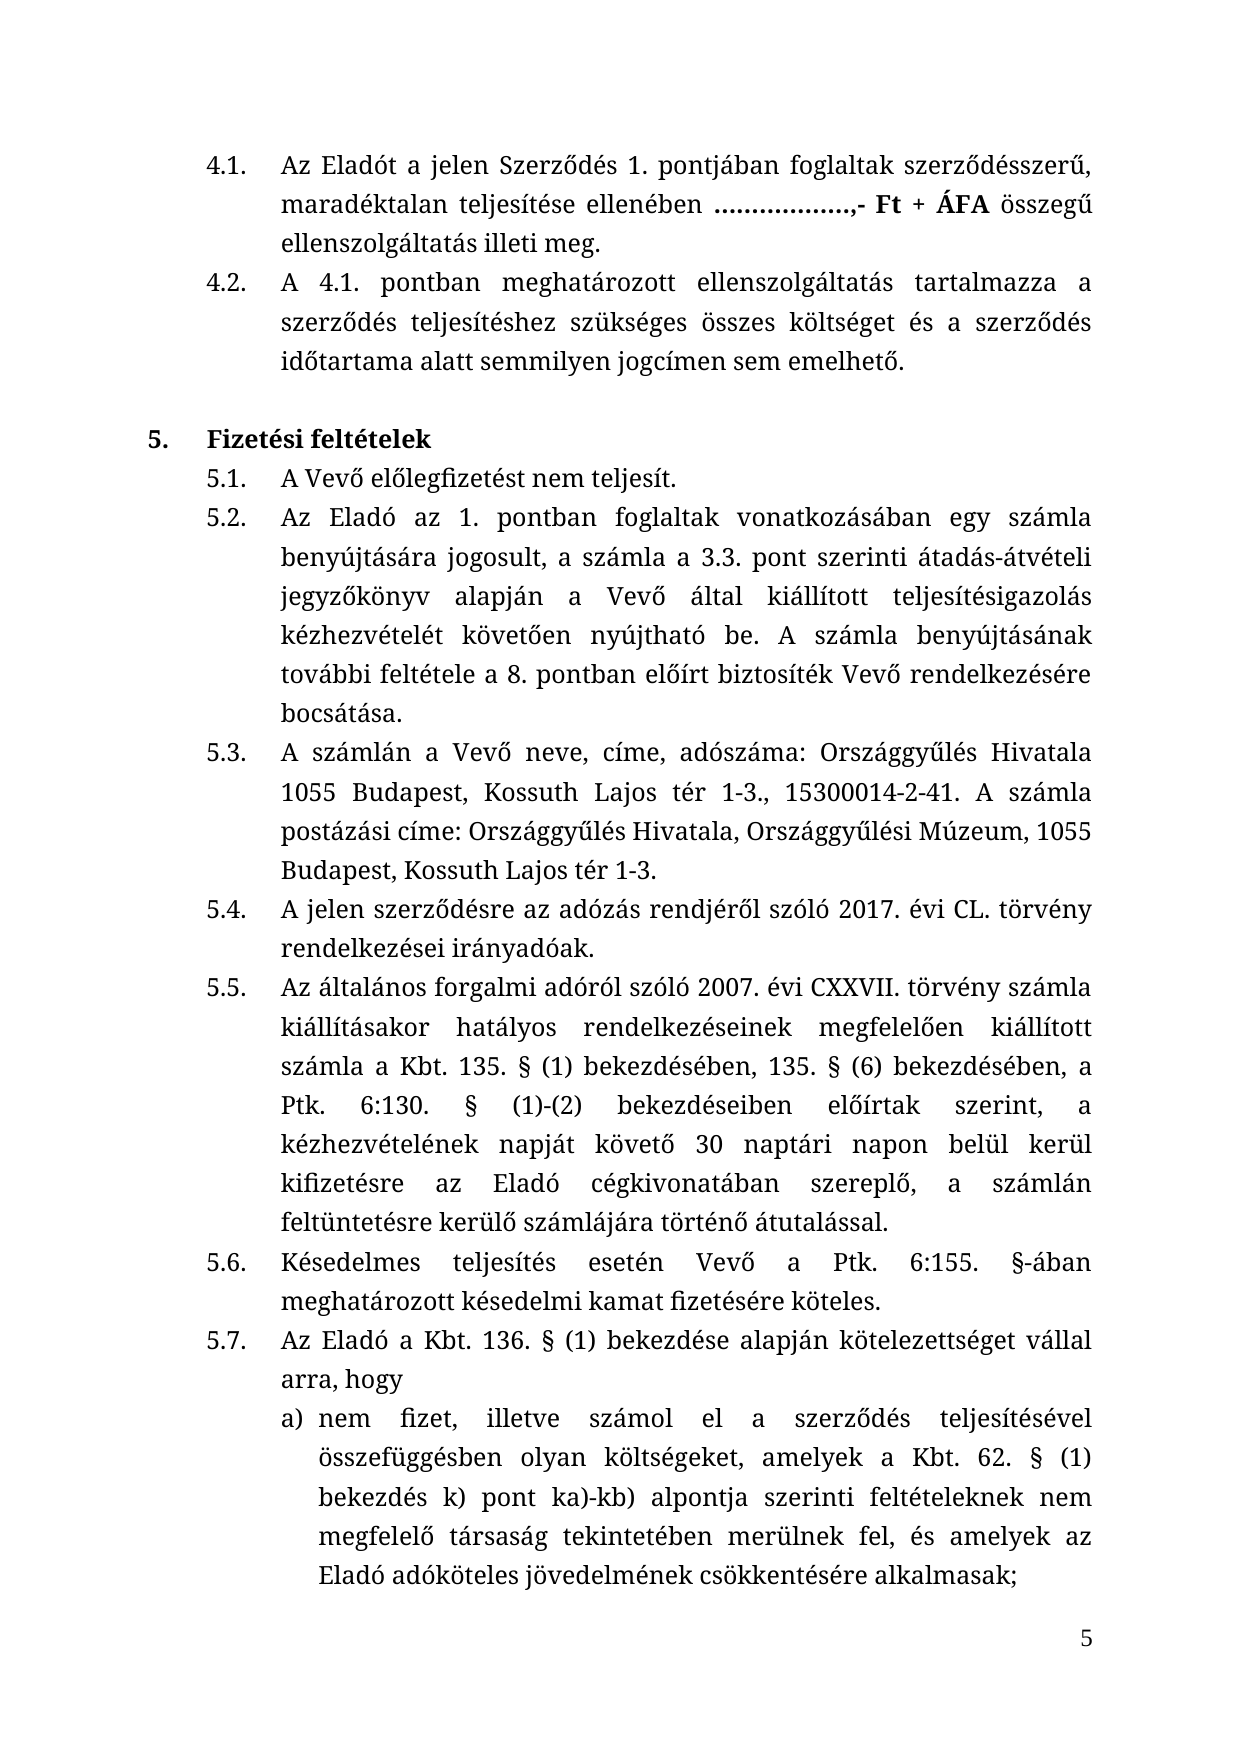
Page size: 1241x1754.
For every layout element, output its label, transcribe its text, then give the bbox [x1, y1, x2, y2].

list A Vevő előlegfizetést nem teljesít. [206, 461, 1093, 495]
list A számlán a Vevő neve, címe, adószáma: Országgyűlés Hivatala 1055 Budapest, Kossuth Lajos tér 1-3., 15300014-2-41. A számla postázási címe: Országgyűlés Hivatala, Országgyűlési Múzeum, 1055 Budapest, Kossuth Lajos tér 1-3. [206, 735, 1093, 887]
list Késedelmes teljesítés esetén Vevő a Ptk. 6:155. §-ában meghatározott késedelmi kamat fizetésére köteles. [206, 1244, 1093, 1317]
list A 4.1. pontban meghatározott ellenszolgáltatás tartalmazza a szerződés teljesítéshez szükséges összes költséget és a szerződés időtartama alatt semmilyen jogcímen sem emelhető. [206, 265, 1093, 377]
list nem fizet, illetve számol el a szerződés teljesítésével összefüggésben olyan költségeket, amelyek a Kbt. 62. § (1) bekezdés k) pont ka)-kb) alpontja szerinti feltételeknek nem megfelelő társaság tekintetében merülnek fel, és amelyek az Eladó adóköteles jövedelmének csökkentésére alkalmasak; [281, 1401, 1093, 1592]
list Az Eladó az 1. pontban foglaltak vonatkozásában egy számla benyújtására jogosult, a számla a 3.3. pont szerinti átadás-átvételi jegyzőkönyv alapján a Vevő által kiállított teljesítésigazolás kézhezvételét követően nyújtható be. A számla benyújtásának további feltétele a 8. pontban előírt biztosíték Vevő rendelkezésére bocsátása. [206, 500, 1093, 730]
list Fizetési feltételek [148, 422, 1093, 456]
list Az Eladót a jelen Szerződés 1. pontjában foglaltak szerződésszerű, maradéktalan teljesítése ellenében ………………,- Ft + ÁFA összegű ellenszolgáltatás illeti meg. [206, 148, 1093, 260]
list A jelen szerződésre az adózás rendjéről szóló 2017. évi CL. törvény rendelkezései irányadóak. [206, 892, 1093, 965]
list Az általános forgalmi adóról szóló 2007. évi CXXVII. törvény számla kiállításakor hatályos rendelkezéseinek megfelelően kiállított számla a Kbt. 135. § (1) bekezdésében, 135. § (6) bekezdésében, a Ptk. 6:130. § (1)-(2) bekezdéseiben előírtak szerint, a kézhezvételének napját követő 30 naptári napon belül kerül kifizetésre az Eladó cégkivonatában szereplő, a számlán feltüntetésre kerülő számlájára történő átutalással. [206, 970, 1093, 1239]
list Az Eladó a Kbt. 136. § (1) bekezdése alapján kötelezettséget vállal arra, hogy [206, 1323, 1093, 1396]
